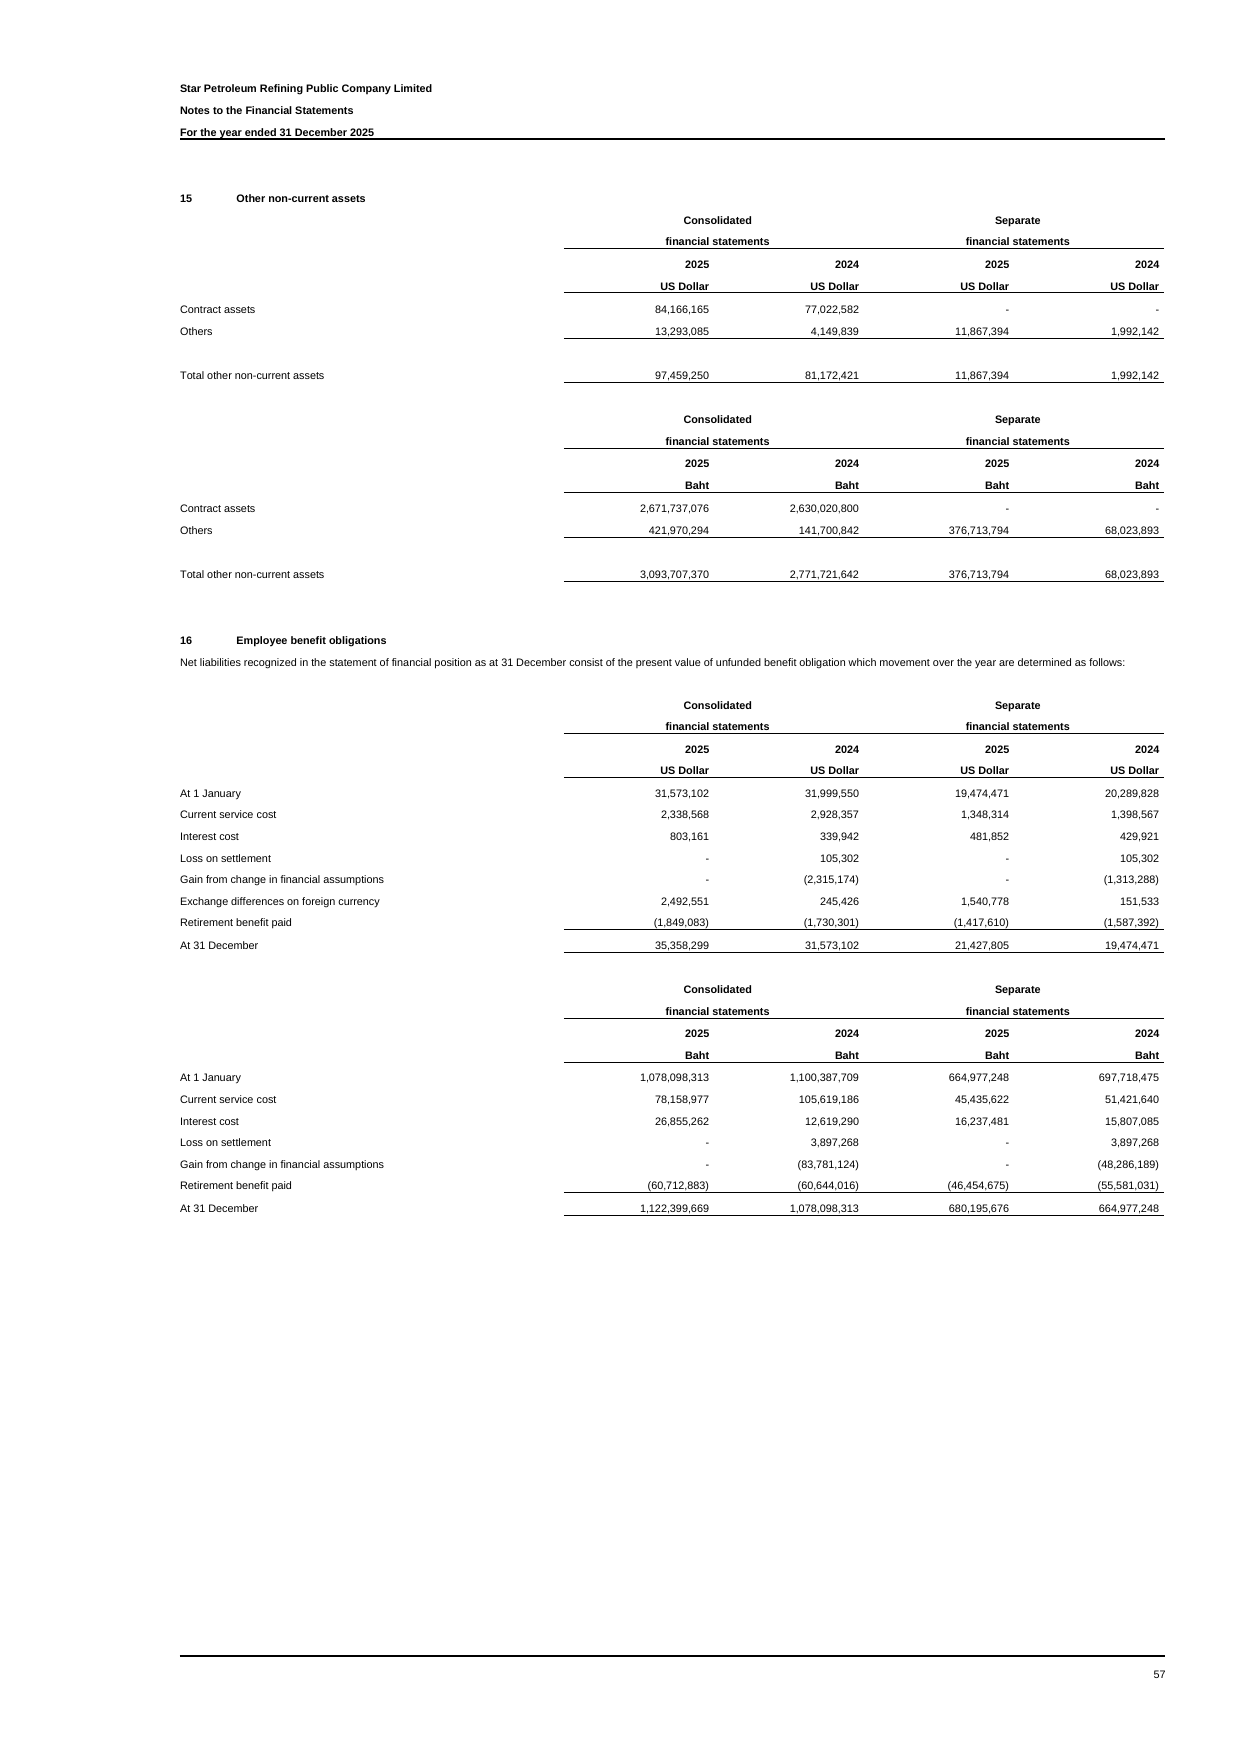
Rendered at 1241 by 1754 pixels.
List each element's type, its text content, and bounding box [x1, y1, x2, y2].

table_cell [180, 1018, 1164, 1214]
text 15 Other non-current assets [180, 183, 1165, 205]
text Net liabilities recognized in the statement of financial position as at 31 December consist of the present value of unfunded benefit obligation which movement over the year are determined as follows: [180, 647, 1165, 668]
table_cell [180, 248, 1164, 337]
text 16 Employee benefit obligations [180, 625, 1165, 647]
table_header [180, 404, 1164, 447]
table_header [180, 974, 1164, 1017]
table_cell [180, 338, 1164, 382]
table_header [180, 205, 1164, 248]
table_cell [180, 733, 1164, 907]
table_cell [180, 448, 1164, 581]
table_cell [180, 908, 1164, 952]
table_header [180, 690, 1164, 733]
